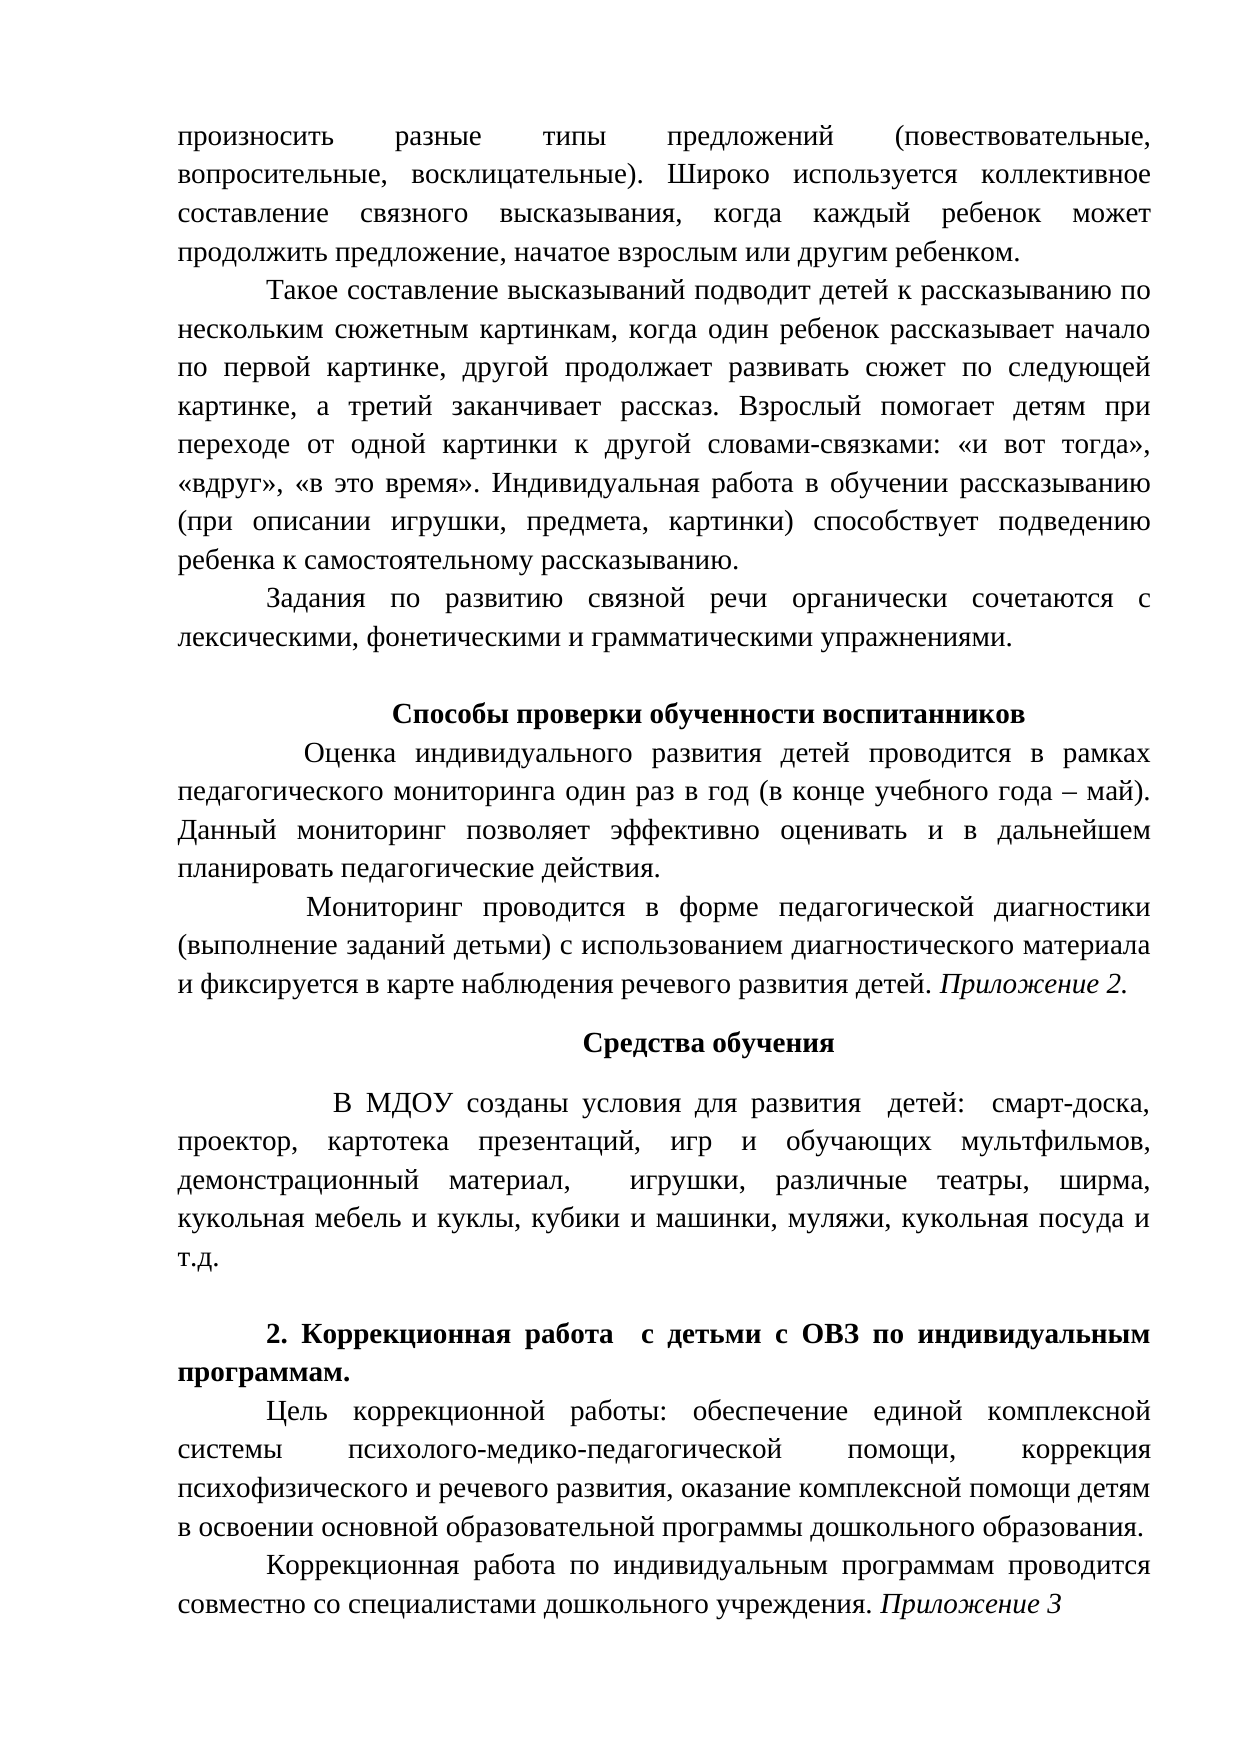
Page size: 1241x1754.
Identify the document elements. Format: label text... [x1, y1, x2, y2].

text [177, 118, 1152, 267]
text Цель коррекционной работы: обеспечение единой комплексной системы психолого-медико-педагогической помощи, коррекция психофизического и речевого развития, оказание комплексной помощи детям в освоении основной образовательной программы дошкольного образования. [177, 1393, 1152, 1542]
text Оценка индивидуального развития детей проводится в рамках педагогического мониторинга один раз в год (в конце учебного года – май). Данный мониторинг позволяет эффективно оценивать и в дальнейшем планировать педагогические действия. [177, 735, 1152, 884]
text Мониторинг проводится в форме педагогической диагностики (выполнение заданий детьми) с использованием диагностического материала и фиксируется в карте наблюдения речевого развития детей. Приложение 2. [177, 889, 1152, 999]
text Задания по развитию связной речи органически сочетаются с лексическими, фонетическими и грамматическими упражнениями. [177, 581, 1152, 653]
text Коррекционная работа по индивидуальным программам проводится совместно со специалистами дошкольного учреждения. Приложение 3 [177, 1547, 1152, 1619]
text Средства обучения [177, 1025, 1152, 1059]
text 2. Коррекционная работа с детьми с ОВЗ по индивидуальным программам. [177, 1316, 1152, 1388]
text В МДОУ созданы условия для развития детей: смарт-доска, проектор, картотека презентаций, игр и обучающих мультфильмов, демонстрационный материал, игрушки, различные театры, ширма, кукольная мебель и куклы, кубики и машинки, муляжи, кукольная посуда и т.д. [177, 1085, 1152, 1272]
text Такое составление высказываний подводит детей к рассказыванию по нескольким сюжетным картинкам, когда один ребенок рассказывает начало по первой картинке, другой продолжает развивать сюжет по следующей картинке, а третий заканчивает рассказ. Взрослый помогает детям при переходе от одной картинки к другой словами-связками: «и вот тогда», «вдруг», «в это время». Индивидуальная работа в обучении рассказыванию (при описании игрушки, предмета, картинки) способствует подведению ребенка к самостоятельному рассказыванию. [177, 272, 1152, 576]
text Способы проверки обученности воспитанников [177, 696, 1152, 730]
